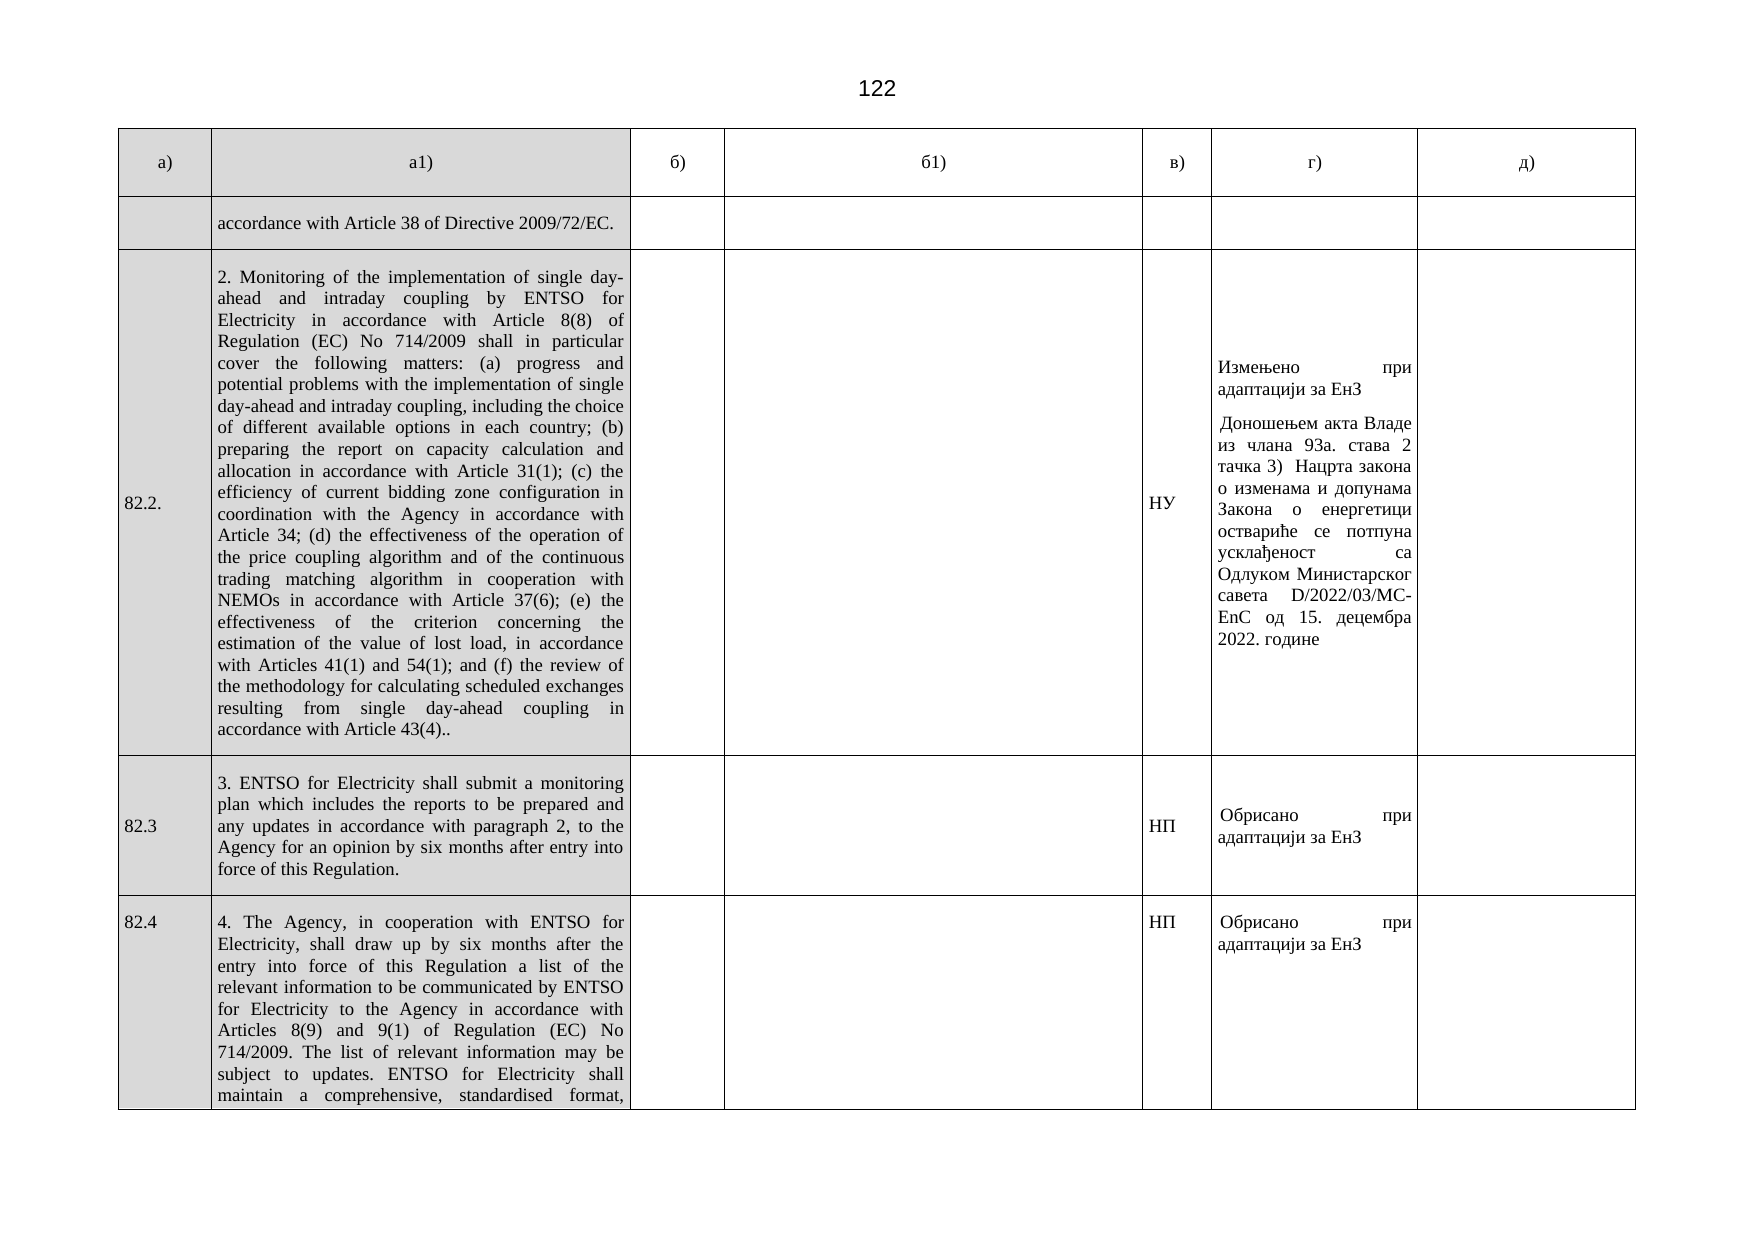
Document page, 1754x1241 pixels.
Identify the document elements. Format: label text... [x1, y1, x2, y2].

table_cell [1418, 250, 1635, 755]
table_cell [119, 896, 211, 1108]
table_header а1) [212, 129, 630, 196]
table_header в) [1143, 129, 1211, 196]
table_header а) [119, 129, 211, 196]
table_header г) [1212, 129, 1417, 196]
table_header б) [631, 129, 724, 196]
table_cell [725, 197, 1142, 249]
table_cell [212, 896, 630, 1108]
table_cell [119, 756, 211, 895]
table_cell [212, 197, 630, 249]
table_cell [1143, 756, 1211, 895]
table_header б1) [725, 129, 1142, 196]
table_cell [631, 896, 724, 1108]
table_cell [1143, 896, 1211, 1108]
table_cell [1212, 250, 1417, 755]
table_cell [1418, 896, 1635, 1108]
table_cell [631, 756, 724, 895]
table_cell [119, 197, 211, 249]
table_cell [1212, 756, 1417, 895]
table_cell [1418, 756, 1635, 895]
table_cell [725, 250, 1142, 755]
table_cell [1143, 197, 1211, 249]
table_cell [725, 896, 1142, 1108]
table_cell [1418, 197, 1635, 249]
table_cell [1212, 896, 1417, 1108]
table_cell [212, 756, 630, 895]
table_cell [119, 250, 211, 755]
table_header д) [1418, 129, 1635, 196]
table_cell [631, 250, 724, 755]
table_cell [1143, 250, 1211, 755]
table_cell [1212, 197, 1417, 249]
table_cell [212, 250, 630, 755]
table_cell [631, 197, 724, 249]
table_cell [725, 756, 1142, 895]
